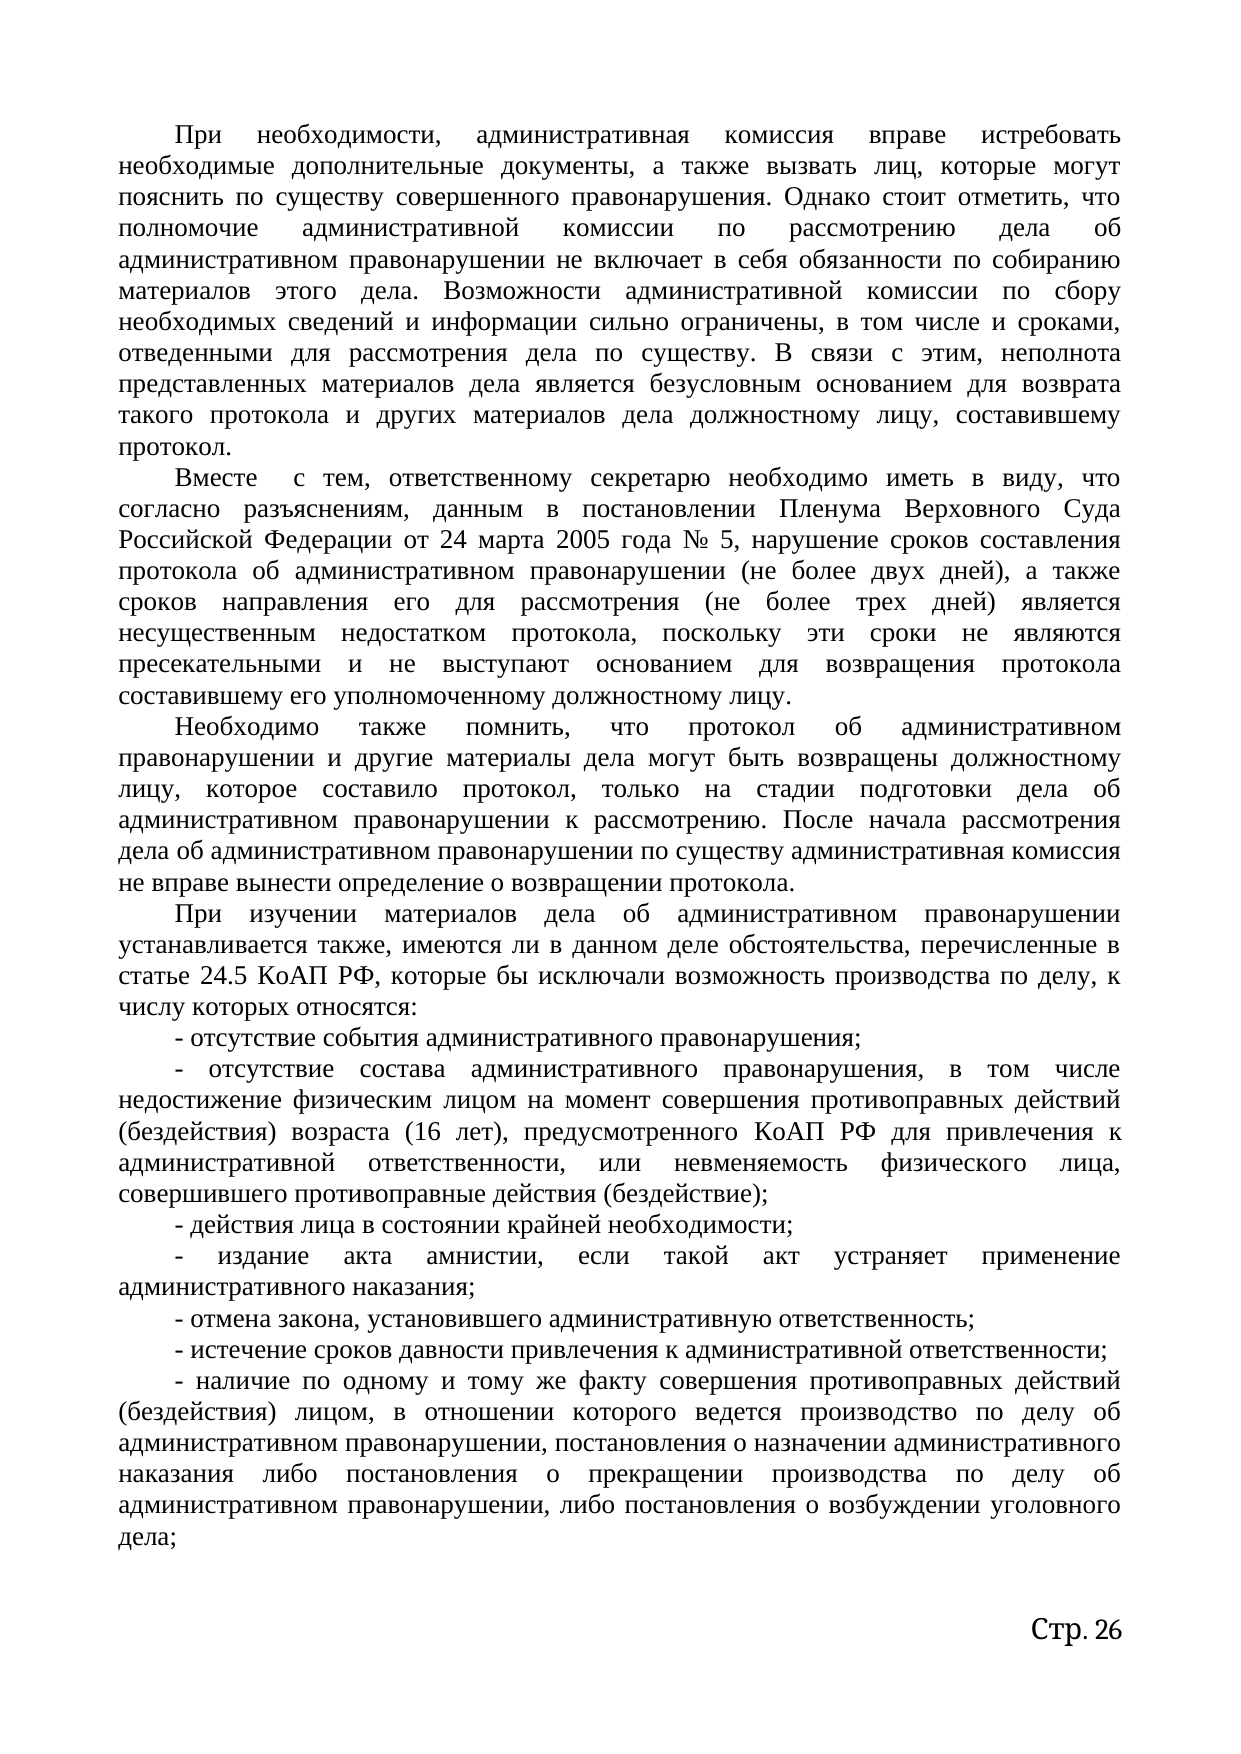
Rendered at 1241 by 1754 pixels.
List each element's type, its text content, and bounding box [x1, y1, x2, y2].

text - отсутствие состава административного правонарушения, в том числе недостижение физическим лицом на момент совершения противоправных действий (бездействия) возраста (16 лет), предусмотренного КоАП РФ для привлечения к административной ответственности, или невменяемость физического лица, совершившего противоправные действия (бездействие); [118, 1052, 1122, 1208]
text Вместе с тем, ответственному секретарю необходимо иметь в виду, что согласно разъяснениям, данным в постановлении Пленума Верховного Суда Российской Федерации от 24 марта 2005 года № 5, нарушение сроков составления протокола об административном правонарушении (не более двух дней), а также сроков направления его для рассмотрения (не более трех дней) является несущественным недостатком протокола, поскольку эти сроки не являются пресекательными и не выступают основанием для возвращения протокола составившему его уполномоченному должностному лицу. [118, 461, 1122, 710]
text - истечение сроков давности привлечения к административной ответственности; [118, 1333, 1122, 1364]
text При изучении материалов дела об административном правонарушении устанавливается также, имеются ли в данном деле обстоятельства, перечисленные в статье 24.5 КоАП РФ, которые бы исключали возможность производства по делу, к числу которых относятся: [118, 897, 1122, 1021]
text - отмена закона, установившего административную ответственность; [118, 1302, 1122, 1333]
text - наличие по одному и тому же факту совершения противоправных действий (бездействия) лицом, в отношении которого ведется производство по делу об административном правонарушении, постановления о назначении административного наказания либо постановления о прекращении производства по делу об административном правонарушении, либо постановления о возбуждении уголовного дела; [118, 1364, 1122, 1551]
text Необходимо также помнить, что протокол об административном правонарушении и другие материалы дела могут быть возвращены должностному лицу, которое составило протокол, только на стадии подготовки дела об административном правонарушении к рассмотрению. После начала рассмотрения дела об административном правонарушении по существу административная комиссия не вправе вынести определение о возвращении протокола. [118, 710, 1122, 897]
text При необходимости, административная комиссия вправе истребовать необходимые дополнительные документы, а также вызвать лиц, которые могут пояснить по существу совершенного правонарушения. Однако стоит отметить, что полномочие административной комиссии по рассмотрению дела об административном правонарушении не включает в себя обязанности по собиранию материалов этого дела. Возможности административной комиссии по сбору необходимых сведений и информации сильно ограничены, в том числе и сроками, отведенными для рассмотрения дела по существу. В связи с этим, неполнота представленных материалов дела является безусловным основанием для возврата такого протокола и других материалов дела должностному лицу, составившему протокол. [118, 118, 1122, 461]
text - действия лица в состоянии крайней необходимости; [118, 1208, 1122, 1239]
text - издание акта амнистии, если такой акт устраняет применение административного наказания; [118, 1239, 1122, 1302]
text - отсутствие события административного правонарушения; [118, 1021, 1122, 1052]
